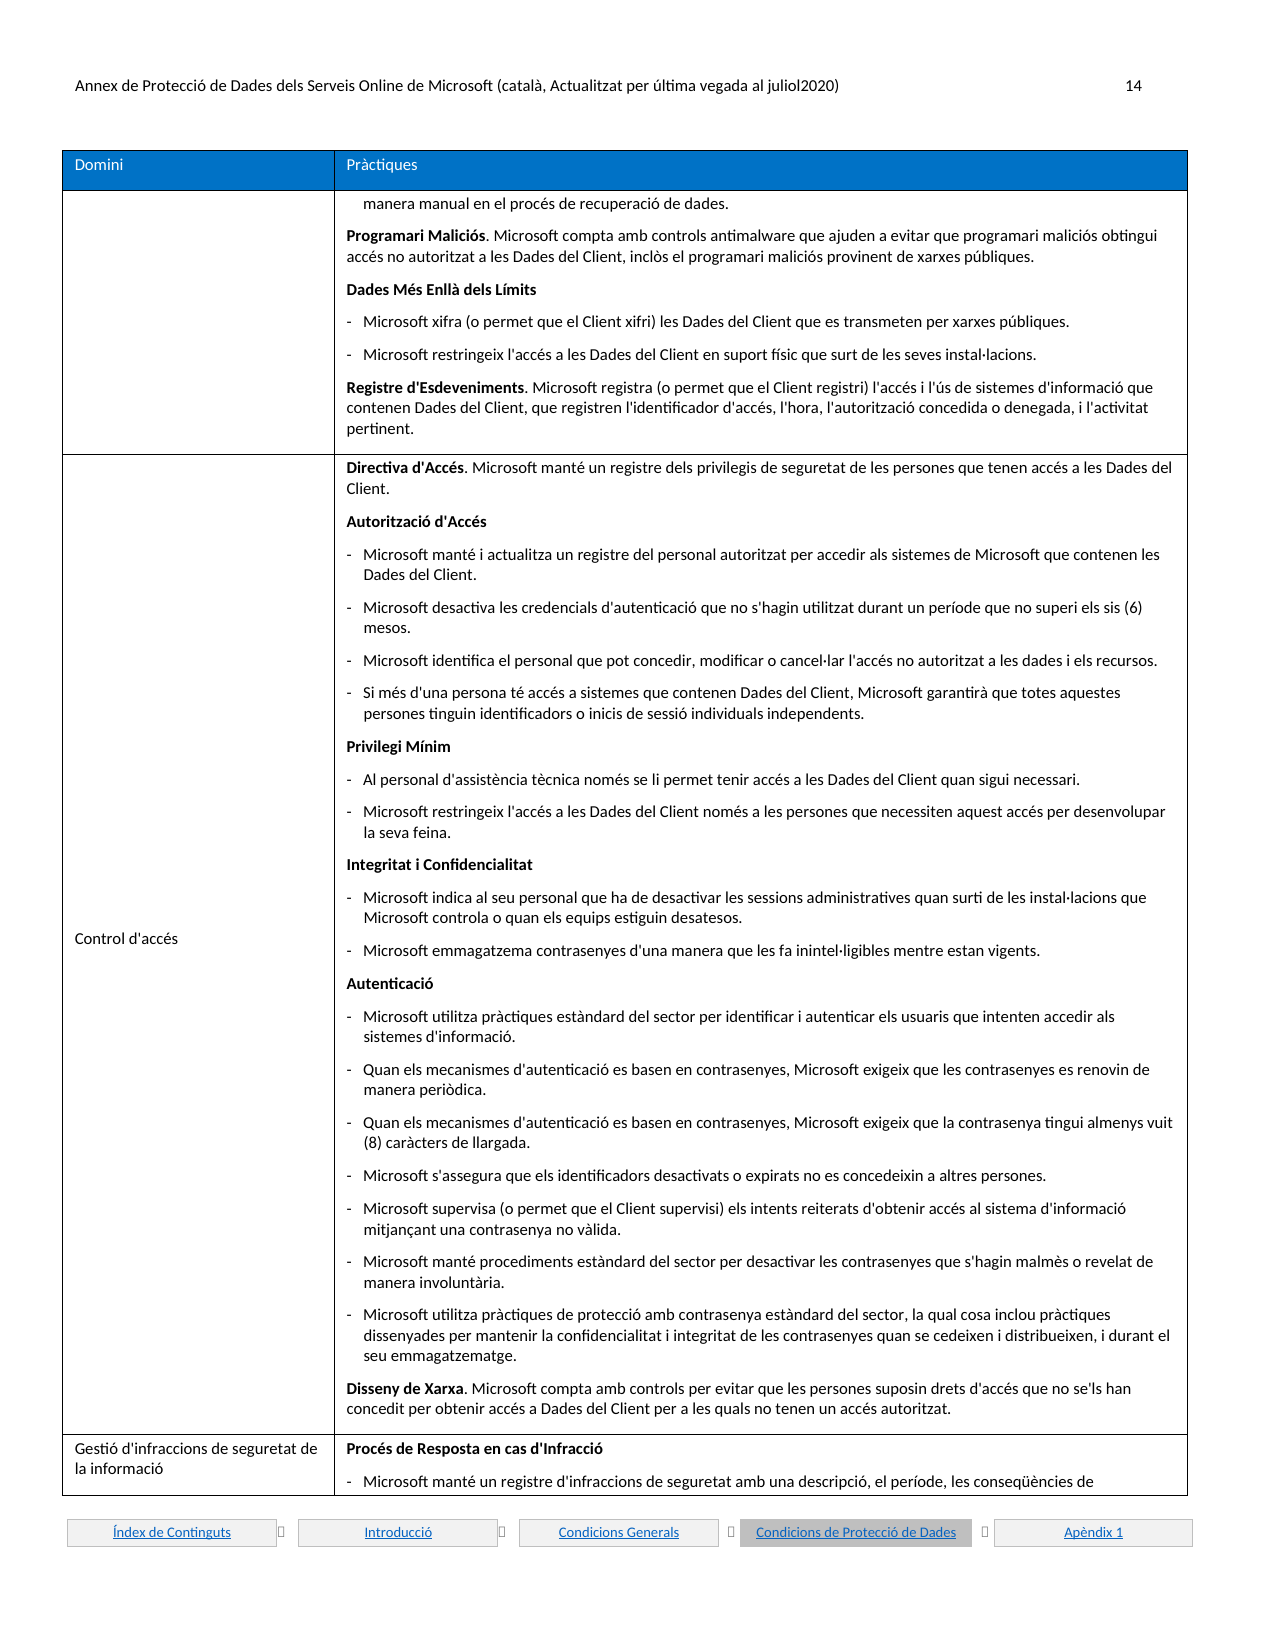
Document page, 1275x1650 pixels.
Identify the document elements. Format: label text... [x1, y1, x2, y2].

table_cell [63, 191, 334, 454]
table_cell Control d'accés [63, 455, 334, 1434]
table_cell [335, 191, 1187, 454]
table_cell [63, 1435, 334, 1494]
table_cell Directiva d'Accés. Microsoft manté un registre dels privilegis de seguretat de les persones que tenen accés a les Dades del Client. Autorització d'Accés - Microsoft manté i actualitza un registre del personal autoritzat per accedir als sistemes de Microsoft que contenen les Dades del Client. - Microsoft desactiva les credencials d'autenticació que no s'hagin utilitzat durant un període que no superi els sis (6) mesos. - Microsoft identifica el personal que pot concedir, modificar o cancel·lar l'accés no autoritzat a les dades i els recursos. - Si més d'una persona té accés a sistemes que contenen Dades del Client, Microsoft garantirà que totes aquestes persones tinguin identificadors o inicis de sessió individuals independents. Privilegi Mínim - Al personal d'assistència tècnica només se li permet tenir accés a les Dades del Client quan sigui necessari. - Microsoft restringeix l'accés a les Dades del Client només a les persones que necessiten aquest accés per desenvolupar la seva feina. Integritat i Confidencialitat - Microsoft indica al seu personal que ha de desactivar les sessions administratives quan surti de les instal·lacions que Microsoft controla o quan els equips estiguin desatesos. - Microsoft emmagatzema contrasenyes d'una manera que les fa inintel·ligibles mentre estan vigents. Autenticació - Microsoft utilitza pràctiques estàndard del sector per identificar i autenticar els usuaris que intenten accedir als sistemes d'informació. - Quan els mecanismes d'autenticació es basen en contrasenyes, Microsoft exigeix que les contrasenyes es renovin de manera periòdica. - Quan els mecanismes d'autenticació es basen en contrasenyes, Microsoft exigeix que la contrasenya tingui almenys vuit (8) caràcters de llargada. - Microsoft s'assegura que els identificadors desactivats o expirats no es concedeixin a altres persones. - Microsoft supervisa (o permet que el Client supervisi) els intents reiterats d'obtenir accés al sistema d'informació mitjançant una contrasenya no vàlida. - Microsoft manté procediments estàndard del sector per desactivar les contrasenyes que s'hagin malmès o revelat de manera involuntària. - Microsoft utilitza pràctiques de protecció amb contrasenya estàndard del sector, la qual cosa inclou pràctiques dissenyades per mantenir la confidencialitat i integritat de les contrasenyes quan se cedeixen i distribueixen, i durant el seu emmagatzematge. Disseny de Xarxa. Microsoft compta amb controls per evitar que les persones suposin drets d'accés que no se'ls han concedit per obtenir accés a Dades del Client per a les quals no tenen un accés autoritzat. [335, 455, 1187, 1434]
table_header Pràctiques [335, 151, 1187, 190]
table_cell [335, 1435, 1187, 1494]
table_header Domini [63, 151, 334, 190]
